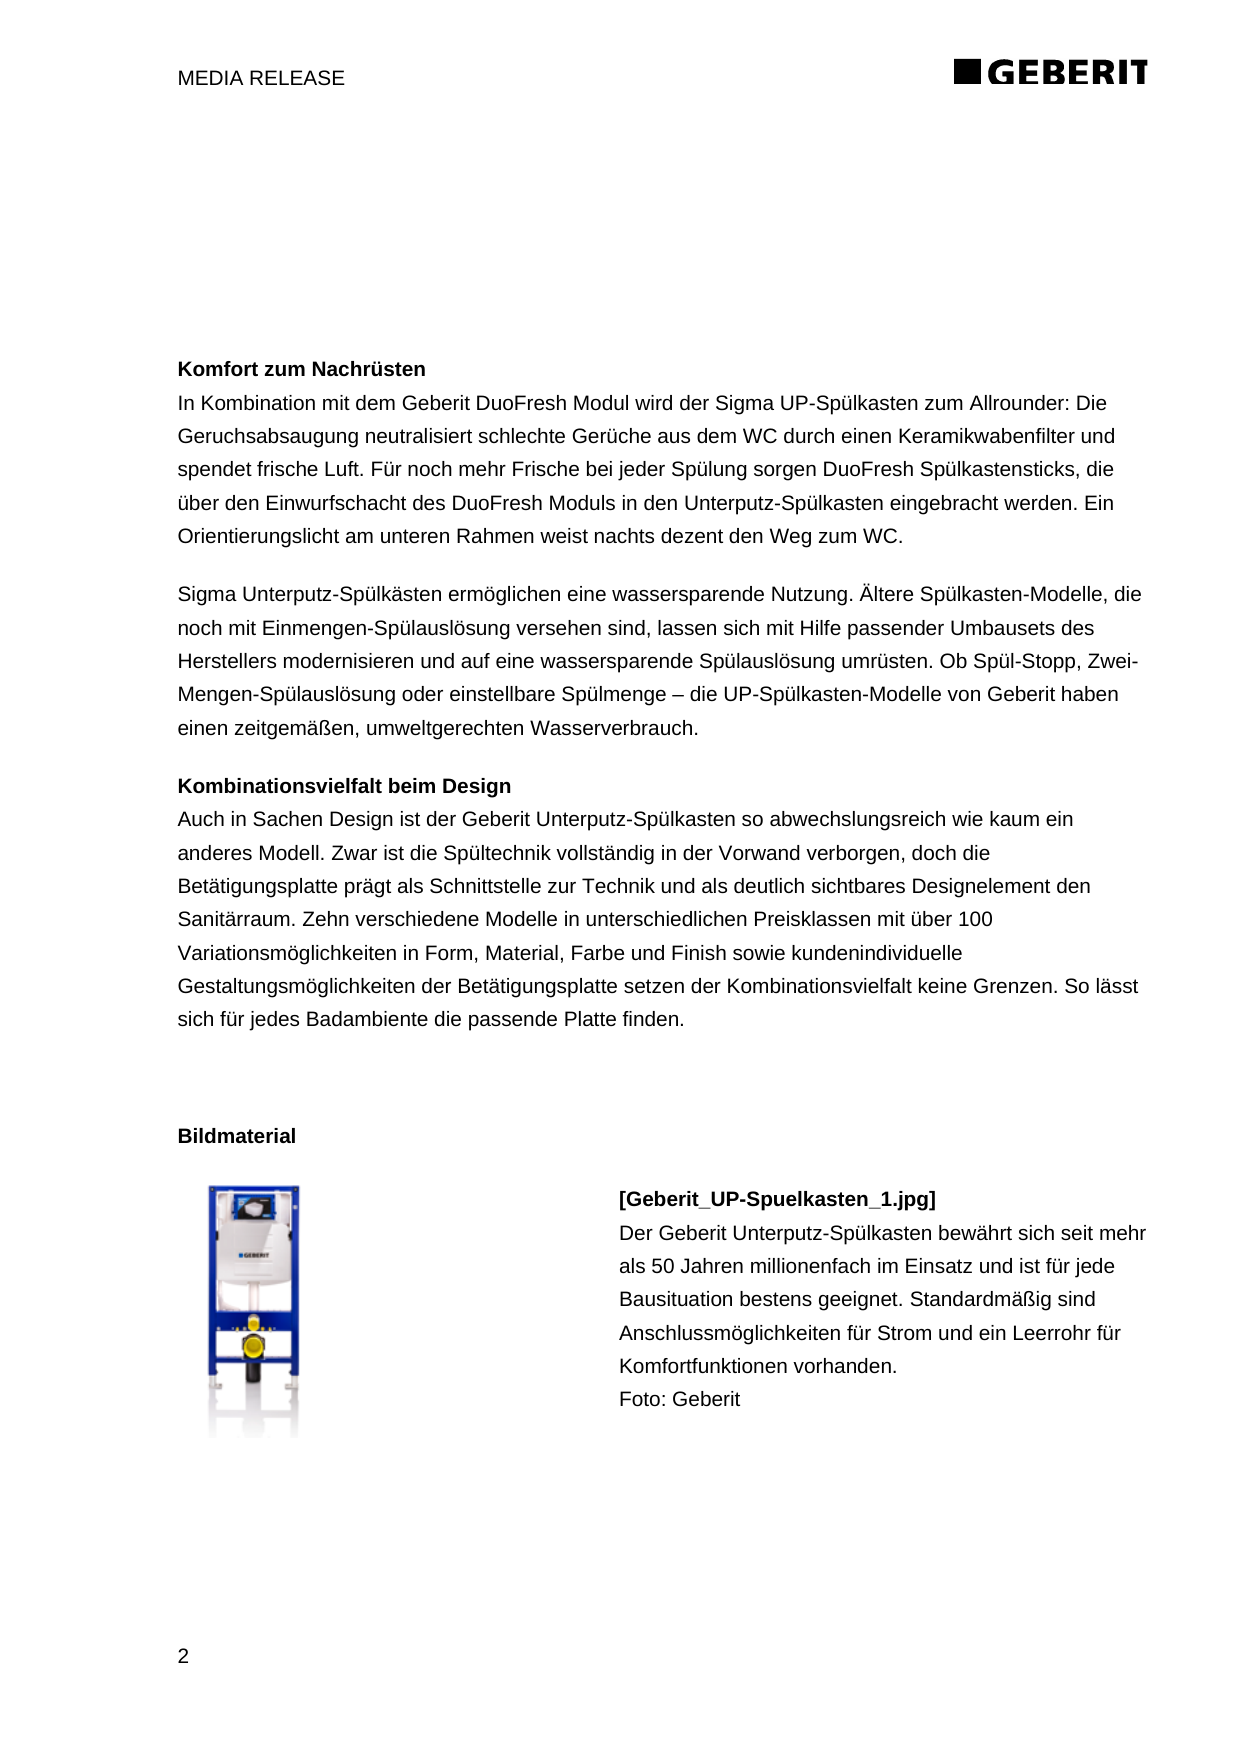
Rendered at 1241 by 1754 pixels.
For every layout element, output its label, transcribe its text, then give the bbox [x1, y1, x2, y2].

text Komfort zum Nachrüsten In Kombination mit dem Geberit DuoFresh Modul wird der Sigma UP-Spülkasten zum Allrounder: Die Geruchsabsaugung neutralisiert schlechte Gerüche aus dem WC durch einen Keramikwabenfilter und spendet frische Luft. Für noch mehr Frische bei jeder Spülung sorgen DuoFresh Spülkastensticks, die über den Einwurfschacht des DuoFresh Moduls in den Unterputz-Spülkasten eingebracht werden. Ein Orientierungslicht am unteren Rahmen weist nachts dezent den Weg zum WC. [177, 350, 1152, 550]
text Sigma Unterputz-Spülkästen ermöglichen eine wassersparende Nutzung. Ältere Spülkasten-Modelle, die noch mit Einmengen-Spülauslösung versehen sind, lassen sich mit Hilfe passender Umbausets des Herstellers modernisieren und auf eine wassersparende Spülauslösung umrüsten. Ob Spül-Stopp, Zwei-Mengen-Spülauslösung oder einstellbare Spülmenge – die UP-Spülkasten-Modelle von Geberit haben einen zeitgemäßen, umweltgerechten Wasserverbrauch. [177, 575, 1152, 742]
text Kombinationsvielfalt beim Design Auch in Sachen Design ist der Geberit Unterputz-Spülkasten so abwechslungsreich wie kaum ein anderes Modell. Zwar ist die Spültechnik vollständig in der Vorwand verborgen, doch die Betätigungsplatte prägt als Schnittstelle zur Technik und als deutlich sichtbares Designelement den Sanitärraum. Zehn verschiedene Modelle in unterschiedlichen Preisklassen mit über 100 Variationsmöglichkeiten in Form, Material, Farbe und Finish sowie kundenindividuelle Gestaltungsmöglichkeiten der Betätigungsplatte setzen der Kombinationsvielfalt keine Grenzen. So lässt sich für jedes Badambiente die passende Platte finden. [177, 767, 1152, 1033]
picture [183, 1180, 325, 1434]
table_header [177, 1174, 619, 1444]
picture [953, 58, 1148, 84]
table_header [Geberit_UP-Spuelkasten_1.jpg] Der Geberit Unterputz-Spülkasten bewährt sich seit mehr als 50 Jahren millionenfach im Einsatz und ist für jede Bausituation bestens geeignet. Standardmäßig sind Anschlussmöglichkeiten für Strom und ein Leerrohr für Komfortfunktionen vorhanden. Foto: Geberit [619, 1174, 1152, 1444]
subtitle Bildmaterial [177, 1117, 1152, 1150]
